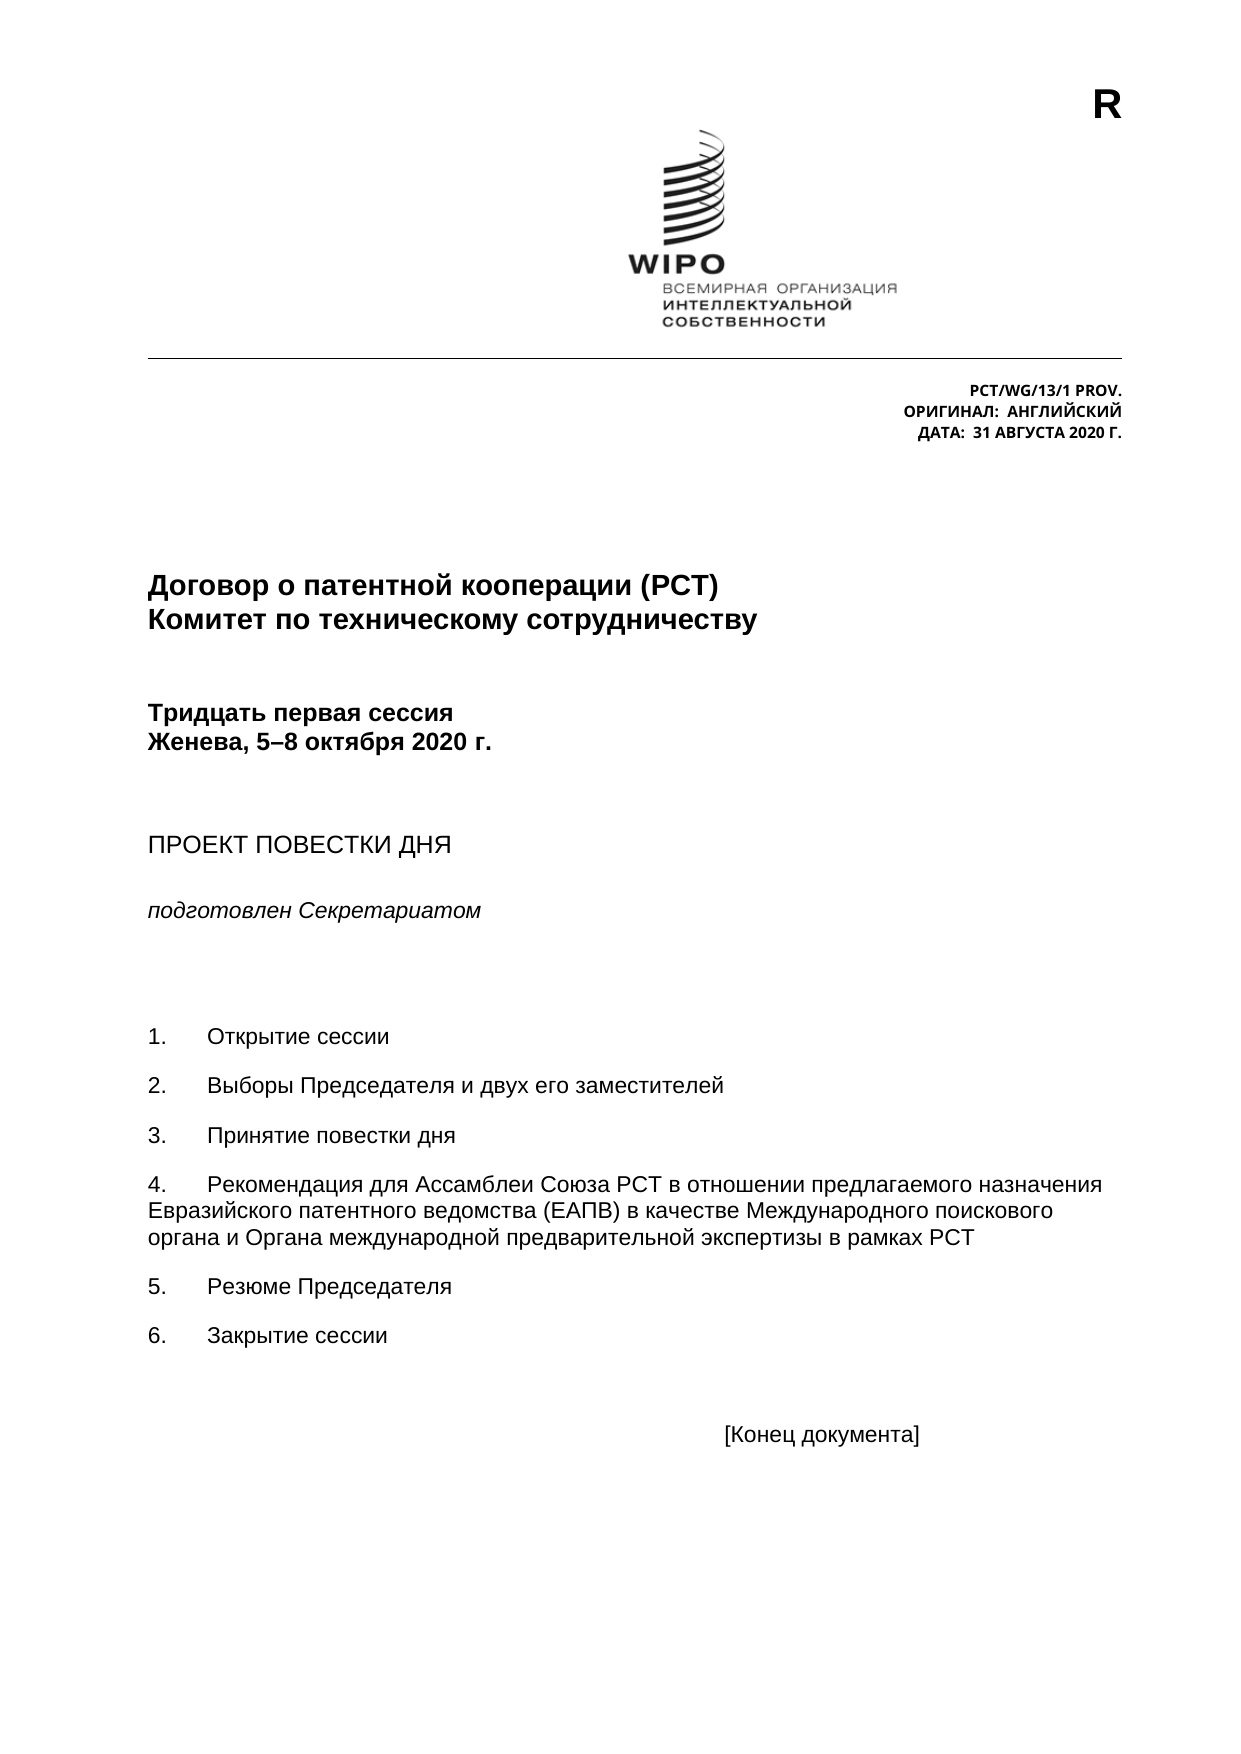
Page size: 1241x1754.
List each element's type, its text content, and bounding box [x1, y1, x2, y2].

text оригинал: английский [148, 401, 1122, 422]
text Рекомендация для Ассамблеи Союза РСТ в отношении предлагаемого назначения Евразийского патентного ведомства (ЕАПВ) в качестве Международного поискового органа и Органа международной предварительной экспертизы в рамках РСТ [148, 1171, 1122, 1250]
text Принятие повестки дня [148, 1122, 1122, 1148]
text Закрытие сессии [148, 1322, 1122, 1348]
text [Конец документа] [724, 1421, 1122, 1447]
text подготовлен Секретариатом [148, 897, 1122, 923]
text дата: 31 августа 2020 г. [148, 422, 1122, 443]
text PCT/WG/13/1 PROV. [148, 359, 1122, 401]
subtitle Договор о патентной кооперации (PCT) Комитет по техническому сотрудничеству [148, 568, 1122, 635]
text R [148, 79, 1122, 127]
text Выборы Председателя и двух его заместителей [148, 1072, 1122, 1099]
text Тридцать первая сессия Женева, 5–8 октября 2020 г. [148, 698, 1122, 755]
text Открытие сессии [148, 1023, 1122, 1049]
text ПРОЕКТ ПОВЕСТКИ ДНЯ [148, 830, 1122, 859]
text Резюме Председателя [148, 1273, 1122, 1299]
picture [626, 127, 901, 332]
